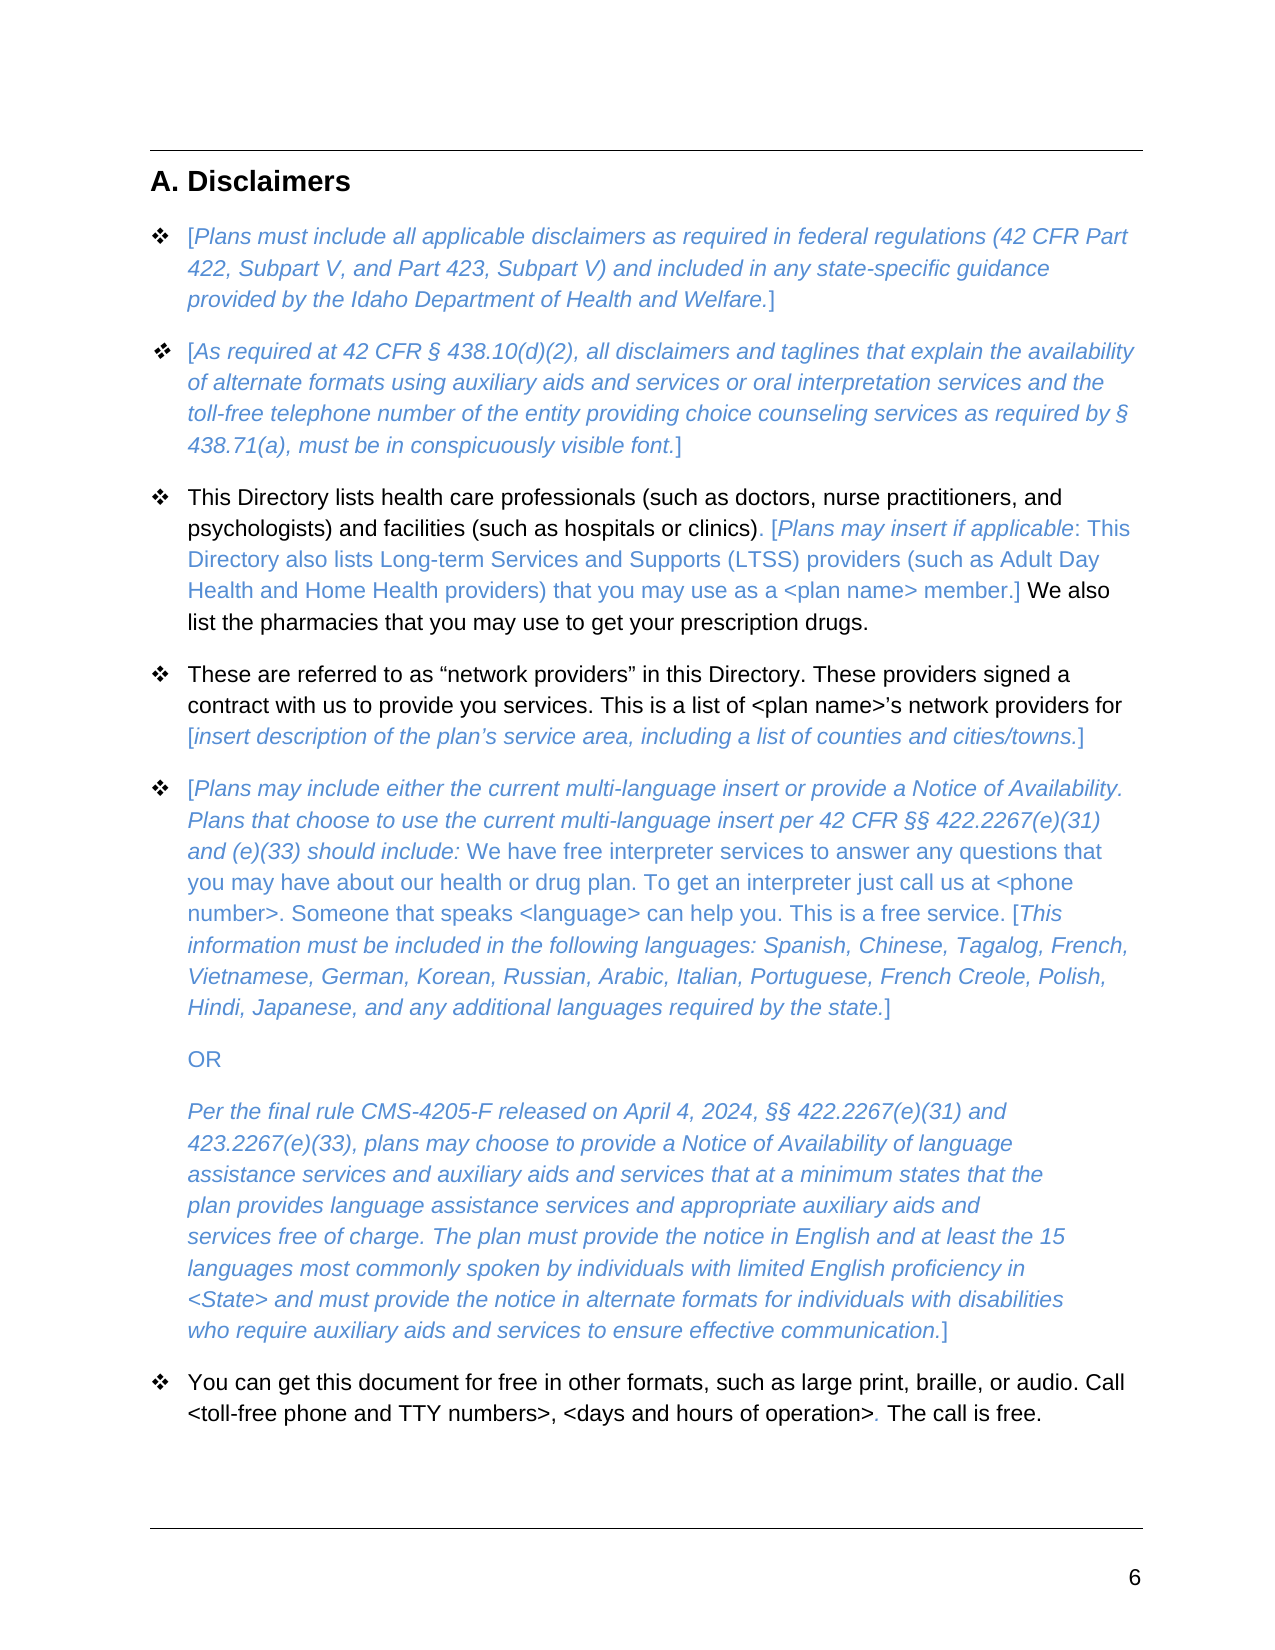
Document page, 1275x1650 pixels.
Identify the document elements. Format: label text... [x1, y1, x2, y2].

text This Directory lists health care professionals (such as doctors, nurse practitioners, and psychologists) and facilities (such as hospitals or clinics). [Plans may insert if applicable: This Directory also lists Long-term Services and Supports (LTSS) providers (such as Adult Day Health and Home Health providers) that you may use as a <plan name> member.] We also list the pharmacies that you may use to get your prescription drugs. [150, 480, 1143, 636]
list Per the final rule CMS-4205-F released on April 4, 2024, §§ 422.2267(e)(31) and 423.2267(e)(33), plans may choose to provide a Notice of Availability of language assistance services and auxiliary aids and services that at a minimum states that the plan provides language assistance services and appropriate auxiliary aids and services free of charge. The plan must provide the notice in English and at least the 15 languages most commonly spoken by individuals with limited English proficiency in <State> and must provide the notice in alternate formats for individuals with disabilities who require auxiliary aids and services to ensure effective communication.] [187, 1095, 1068, 1345]
text [As required at 42 CFR § 438.10(d)(2), all disclaimers and taglines that explain the availability of alternate formats using auxiliary aids and services or oral interpretation services and the toll-free telephone number of the entity providing choice counseling services as required by § 438.71(a), must be in conspicuously visible font.] [150, 334, 1143, 459]
text You can get this document for free in other formats, such as large print, braille, or audio. Call <toll-free phone and TTY numbers>, <days and hours of operation>. The call is free. [150, 1366, 1143, 1428]
subtitle A. Disclaimers [150, 151, 1143, 199]
list OR [187, 1043, 1068, 1074]
text These are referred to as “network providers” in this Directory. These providers signed a contract with us to provide you services. This is a list of <plan name>’s network providers for [insert description of the plan’s service area, including a list of counties and cities/towns.] [150, 657, 1143, 751]
text [Plans may include either the current multi-language insert or provide a Notice of Availability. Plans that choose to use the current multi-language insert per 42 CFR §§ 422.2267(e)(31) and (e)(33) should include: We have free interpreter services to answer any questions that you may have about our health or drug plan. To get an interpreter just call us at <phone number>. Someone that speaks <language> can help you. This is a free service. [This information must be included in the following languages: Spanish, Chinese, Tagalog, French, Vietnamese, German, Korean, Russian, Arabic, Italian, Portuguese, French Creole, Polish, Hindi, Japanese, and any additional languages required by the state.] [150, 772, 1143, 1022]
text [Plans must include all applicable disclaimers as required in federal regulations (42 CFR Part 422, Subpart V, and Part 423, Subpart V) and included in any state-specific guidance provided by the Idaho Department of Health and Welfare.] [150, 220, 1143, 313]
